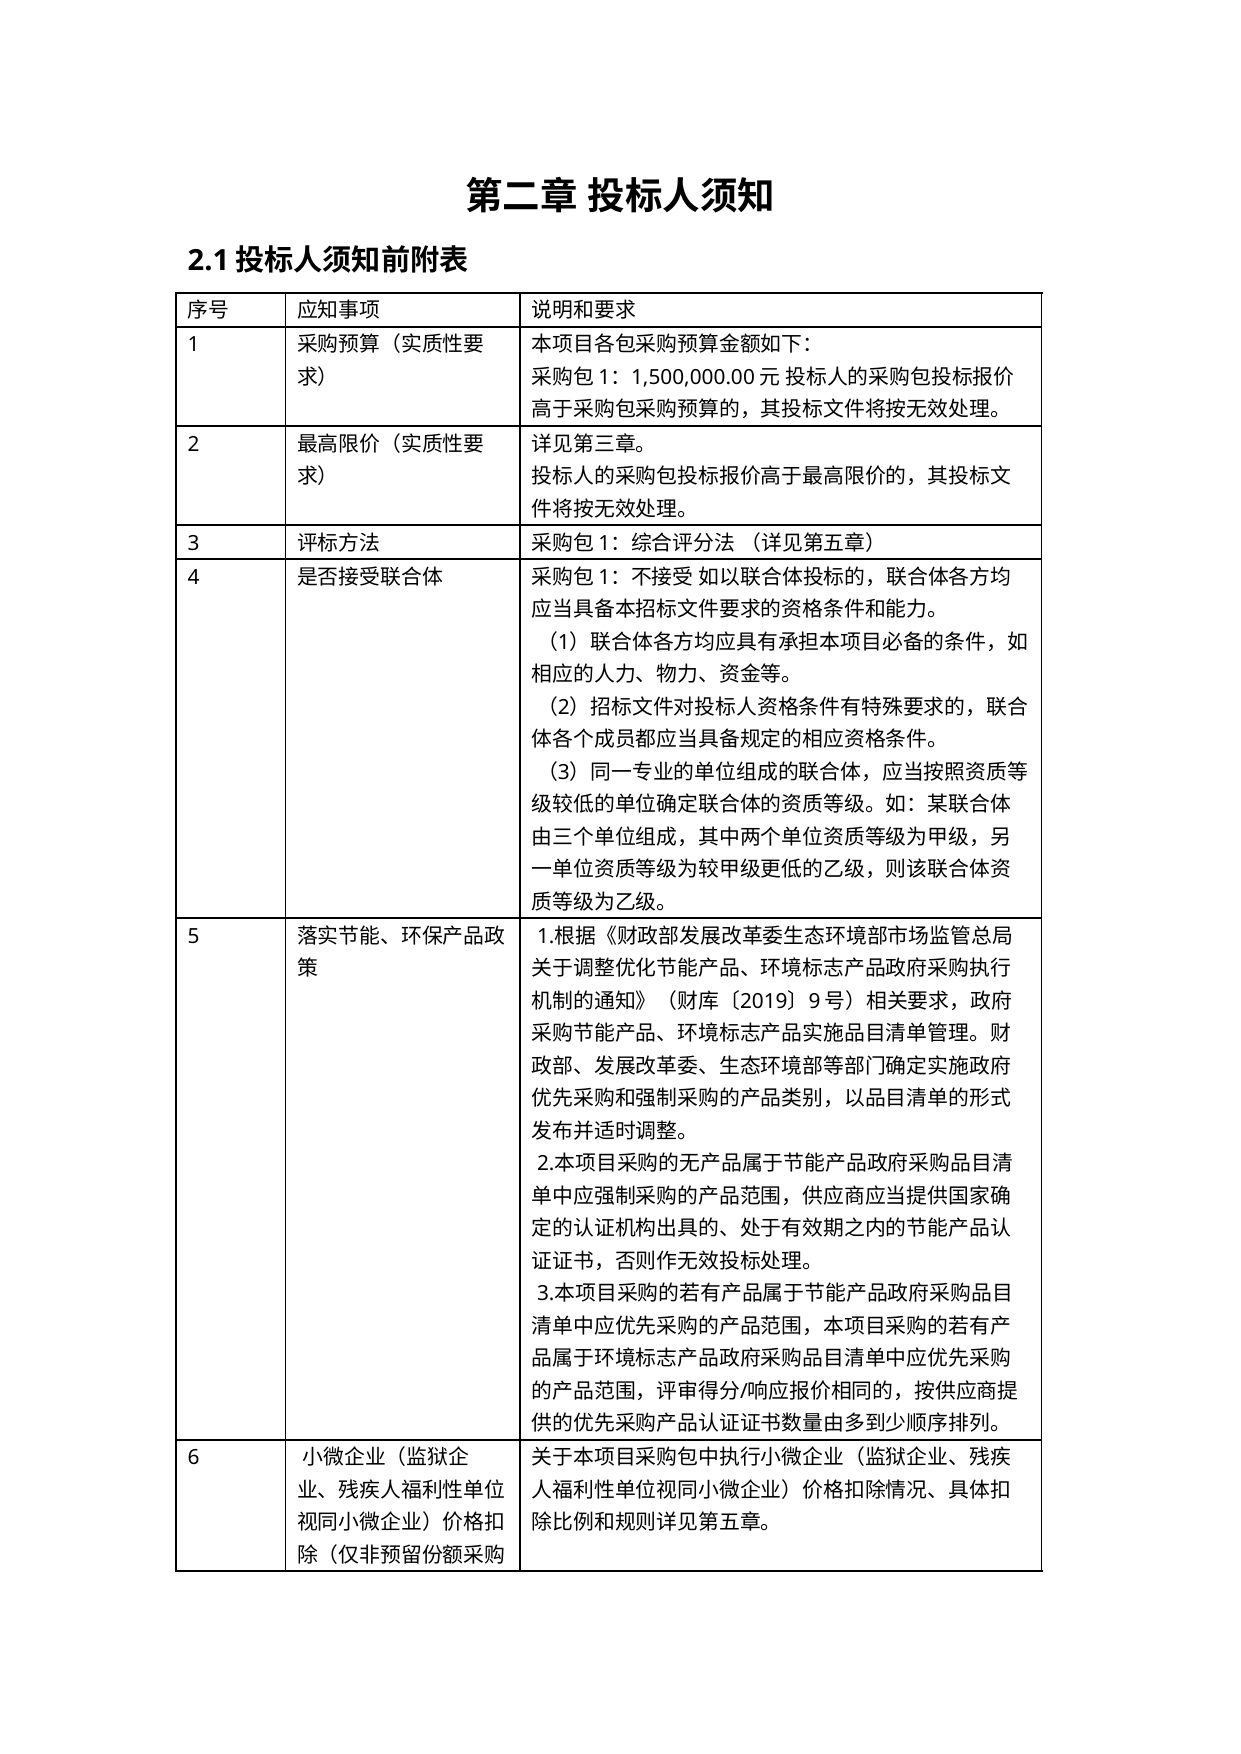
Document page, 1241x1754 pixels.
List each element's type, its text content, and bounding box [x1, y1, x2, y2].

table_header 应知事项 [286, 294, 519, 326]
table_cell 采购包1：综合评分法 （详见第五章） [521, 526, 1041, 558]
table_cell 4 [177, 560, 285, 917]
table_cell 评标方法 [286, 526, 519, 558]
table_cell 本项目各包采购预算金额如下： 采购包1：1,500,000.00元 投标人的采购包投标报价高于采购包采购预算的，其投标文件将按无效处理。 [521, 328, 1041, 425]
table_cell 详见第三章。 投标人的采购包投标报价高于最高限价的，其投标文件将按无效处理。 [521, 427, 1041, 524]
table_cell 1 [177, 328, 285, 425]
table_cell 采购包1：不接受 如以联合体投标的，联合体各方均应当具备本招标文件要求的资格条件和能力。 （1）联合体各方均应具有承担本项目必备的条件，如相应的人力、物力、资金等。 （2）招标文件对投标人资格条件有特殊要求的，联合体各个成员都应当具备规定的相应资格条件。 （3）同一专业的单位组成的联合体，应当按照资质等级较低的单位确定联合体的资质等级。如：某联合体由三个单位组成，其中两个单位资质等级为甲级，另一单位资质等级为较甲级更低的乙级，则该联合体资质等级为乙级。 [521, 560, 1041, 917]
table_header 序号 [177, 294, 285, 326]
table_cell 3 [177, 526, 285, 558]
table_cell 2 [177, 427, 285, 524]
table_cell 最高限价（实质性要求） [286, 427, 519, 524]
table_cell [521, 1441, 1041, 1570]
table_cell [286, 1441, 519, 1570]
text 第二章 投标人须知 [187, 162, 1053, 227]
table_cell 采购预算（实质性要求） [286, 328, 519, 425]
table_cell 1.根据《财政部发展改革委生态环境部市场监管总局关于调整优化节能产品、环境标志产品政府采购执行机制的通知》（财库〔2019〕9号）相关要求，政府采购节能产品、环境标志产品实施品目清单管理。财政部、发展改革委、生态环境部等部门确定实施政府优先采购和强制采购的产品类别，以品目清单的形式发布并适时调整。 2.本项目采购的无产品属于节能产品政府采购品目清单中应强制采购的产品范围，供应商应当提供国家确定的认证机构出具的、处于有效期之内的节能产品认证证书，否则作无效投标处理。 3.本项目采购的若有产品属于节能产品政府采购品目清单中应优先采购的产品范围，本项目采购的若有产品属于环境标志产品政府采购品目清单中应优先采购的产品范围，评审得分/响应报价相同的，按供应商提供的优先采购产品认证证书数量由多到少顺序排列。 [521, 919, 1041, 1439]
table_cell 6 [177, 1441, 285, 1570]
table_cell 是否接受联合体 [286, 560, 519, 917]
table_header 说明和要求 [521, 294, 1041, 326]
table_cell 5 [177, 919, 285, 1439]
table_cell 落实节能、环保产品政策 [286, 919, 519, 1439]
text 2.1投标人须知前附表 [187, 227, 1053, 292]
